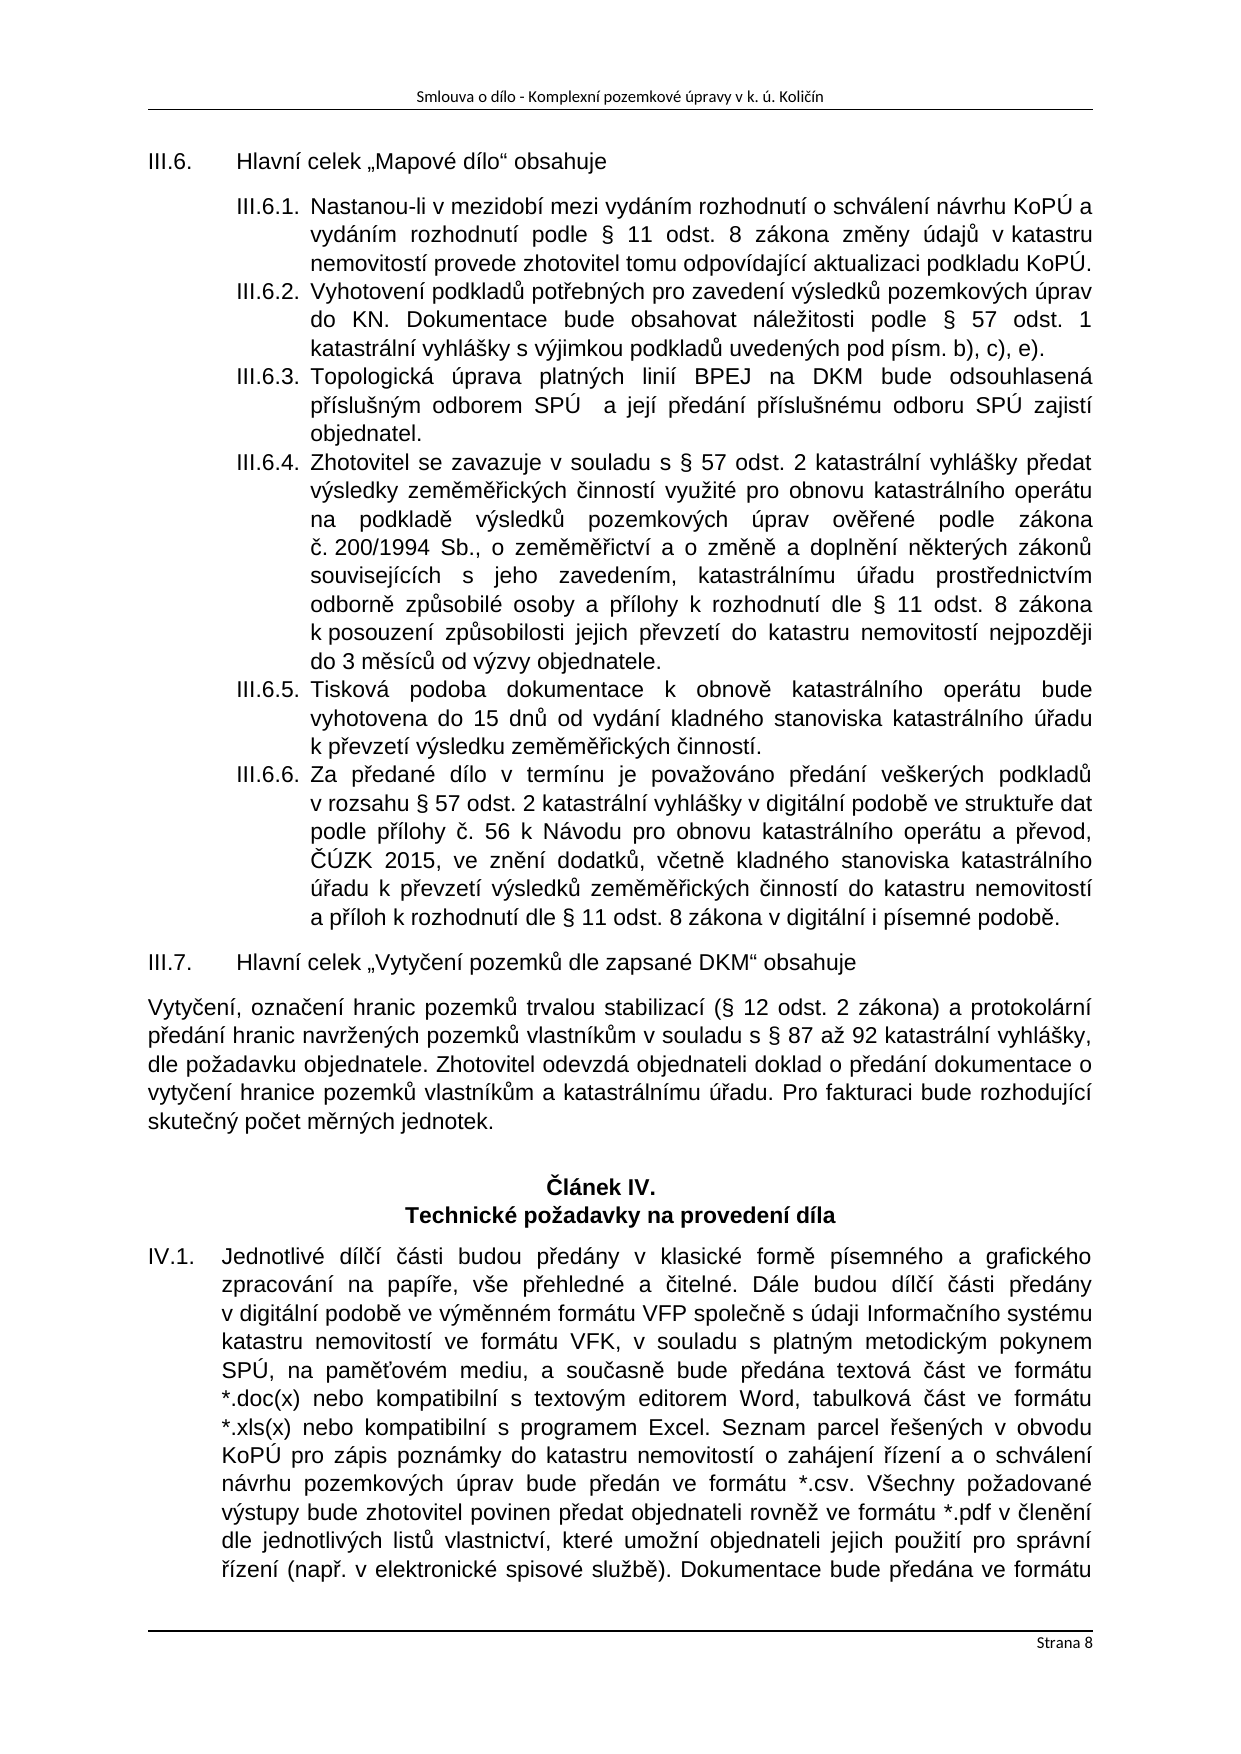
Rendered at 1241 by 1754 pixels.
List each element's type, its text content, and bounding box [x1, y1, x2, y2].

text Topologická úprava platných linií BPEJ na DKM bude odsouhlasená příslušným odborem SPÚ a její předání příslušnému odboru SPÚ zajistí objednatel. [236, 363, 1093, 447]
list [148, 1243, 1093, 1582]
list Hlavní celek „Vytyčení pozemků dle zapsané DKM“ obsahuje [148, 949, 1093, 975]
subtitle Technické požadavky na provedení díla [148, 1173, 1093, 1228]
text Zhotovitel se zavazuje v souladu s § 57 odst. 2 katastrální vyhlášky předat výsledky zeměměřických činností využité pro obnovu katastrálního operátu na podkladě výsledků pozemkových úprav ověřené podle zákona č. 200/1994 Sb., o zeměměřictví a o změně a doplnění některých zákonů souvisejících s jeho zavedením, katastrálnímu úřadu prostřednictvím odborně způsobilé osoby a přílohy k rozhodnutí dle § 11 odst. 8 zákona k posouzení způsobilosti jejich převzetí do katastru nemovitostí nejpozději do 3 měsíců od výzvy objednatele. [236, 449, 1093, 674]
list Vytyčení, označení hranic pozemků trvalou stabilizací (§ 12 odst. 2 zákona) a protokolární předání hranic navržených pozemků vlastníkům v souladu s § 87 až 92 katastrální vyhlášky, dle požadavku objednatele. Zhotovitel odevzdá objednateli doklad o předání dokumentace o vytyčení hranice pozemků vlastníkům a katastrálnímu úřadu. Pro fakturaci bude rozhodující skutečný počet měrných jednotek. [148, 994, 1093, 1134]
text Tisková podoba dokumentace k obnově katastrálního operátu bude vyhotovena do 15 dnů od vydání kladného stanoviska katastrálního úřadu k převzetí výsledku zeměměřických činností. [236, 676, 1093, 759]
text Za předané dílo v termínu je považováno předání veškerých podkladů v rozsahu § 57 odst. 2 katastrální vyhlášky v digitální podobě ve struktuře dat podle přílohy č. 56 k Návodu pro obnovu katastrálního operátu a převod, ČÚZK 2015, ve znění dodatků, včetně kladného stanoviska katastrálního úřadu k převzetí výsledků zeměměřických činností do katastru nemovitostí a příloh k rozhodnutí dle § 11 odst. 8 zákona v digitální i písemné podobě. [236, 761, 1093, 930]
list Hlavní celek „Mapové dílo“ obsahuje [148, 148, 1093, 174]
text Nastanou-li v mezidobí mezi vydáním rozhodnutí o schválení návrhu KoPÚ a vydáním rozhodnutí podle § 11 odst. 8 zákona změny údajů v katastru nemovitostí provede zhotovitel tomu odpovídající aktualizaci podkladu KoPÚ. [236, 193, 1093, 276]
text Vyhotovení podkladů potřebných pro zavedení výsledků pozemkových úprav do KN. Dokumentace bude obsahovat náležitosti podle § 57 odst. 1 katastrální vyhlášky s výjimkou podkladů uvedených pod písm. b), c), e). [236, 278, 1093, 361]
